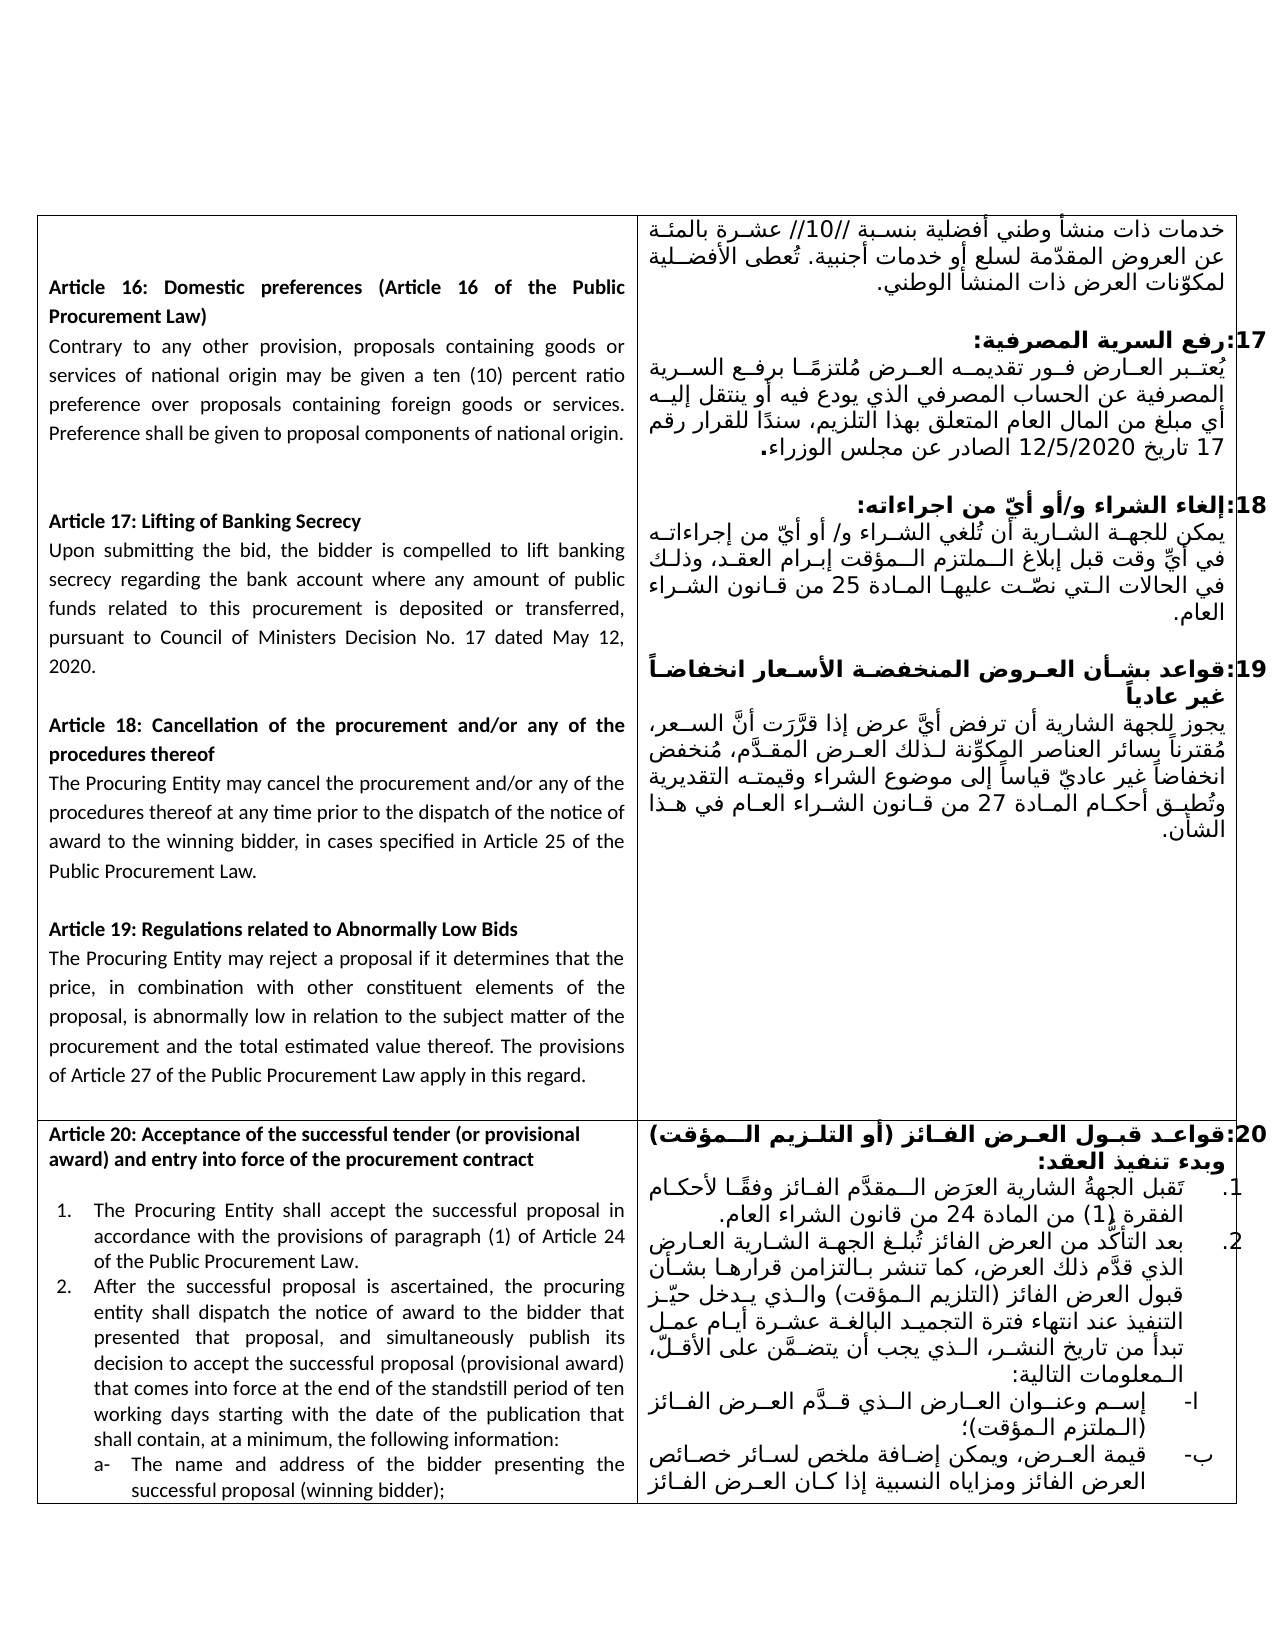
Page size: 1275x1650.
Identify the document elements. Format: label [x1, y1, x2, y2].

table_cell [38, 216, 637, 1120]
table_cell [638, 216, 1236, 1120]
table_cell [638, 1121, 1236, 1502]
table_cell [38, 1121, 637, 1502]
